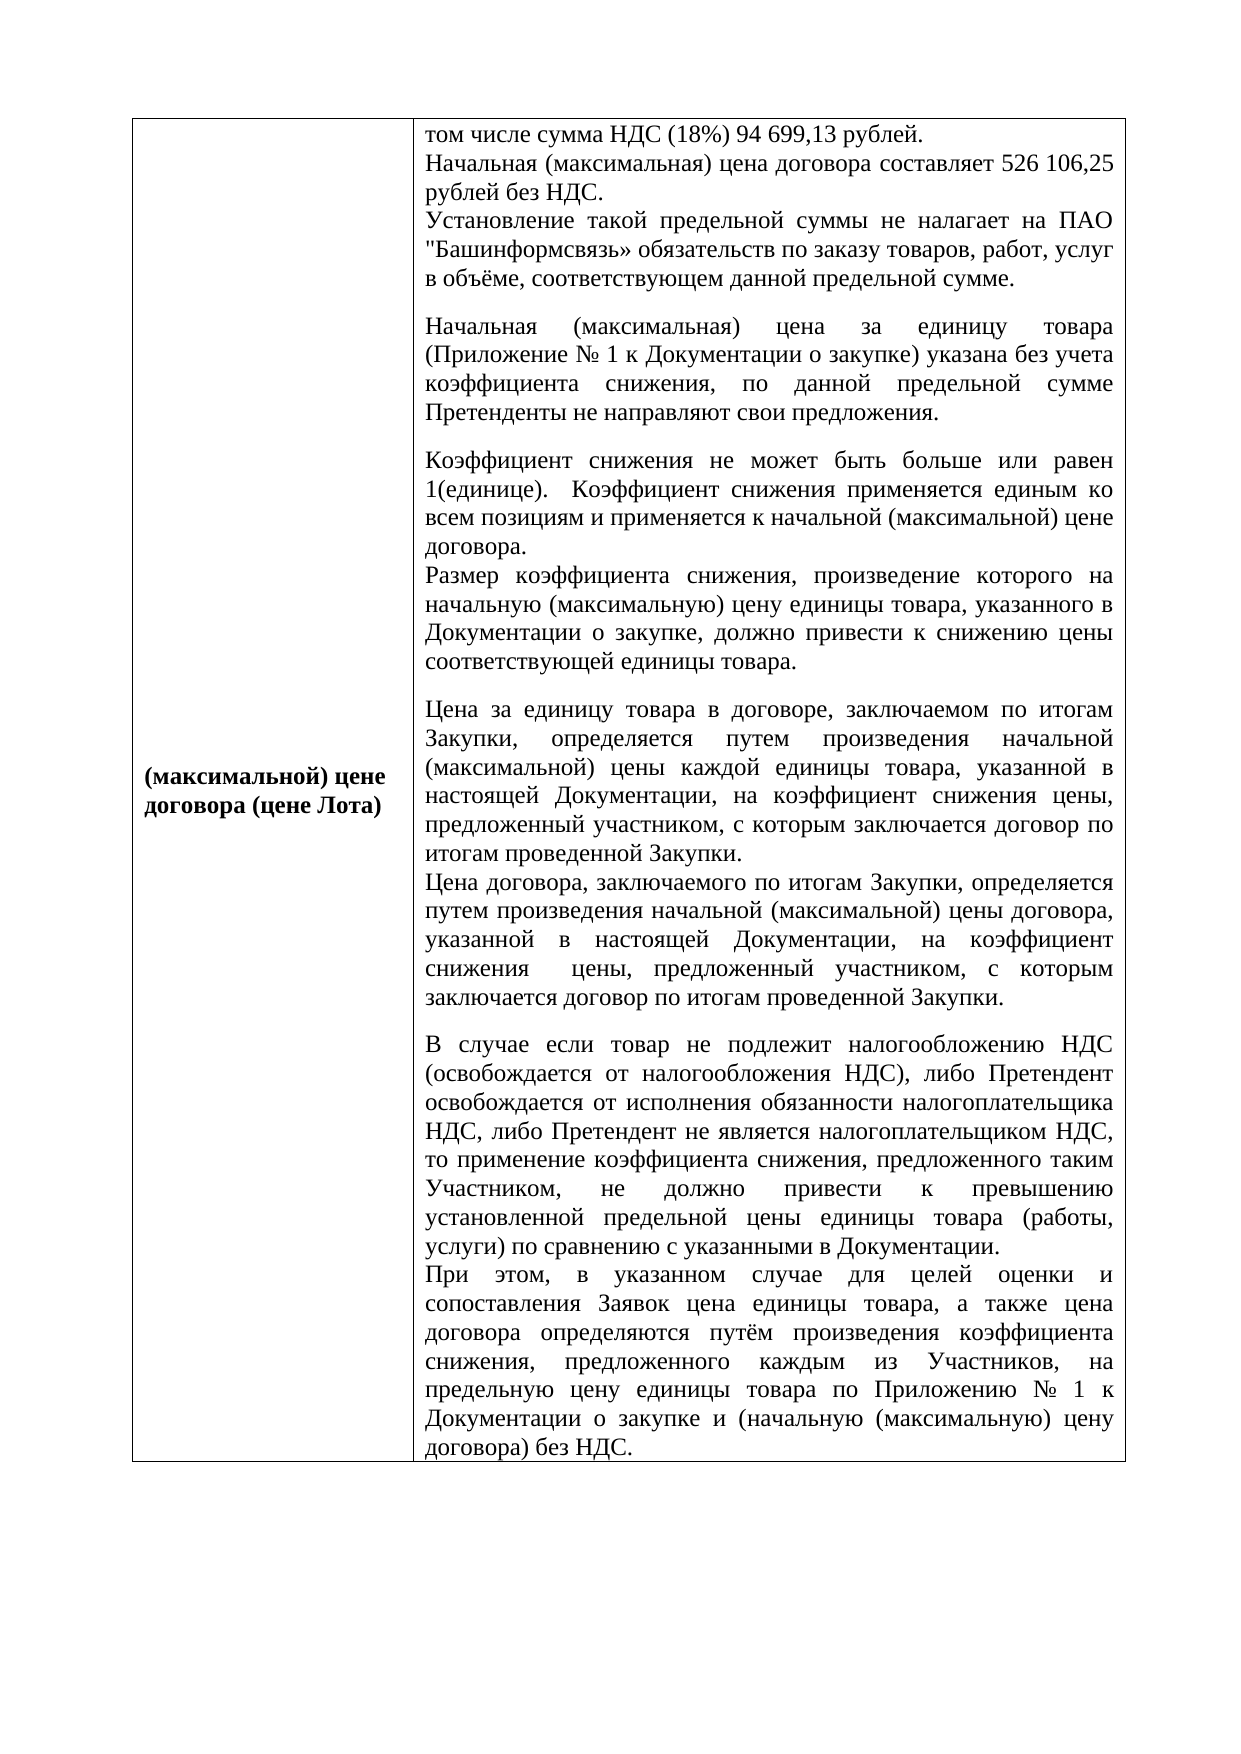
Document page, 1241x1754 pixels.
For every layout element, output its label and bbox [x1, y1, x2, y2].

table_cell [414, 119, 1125, 1461]
table_cell [133, 119, 413, 1461]
